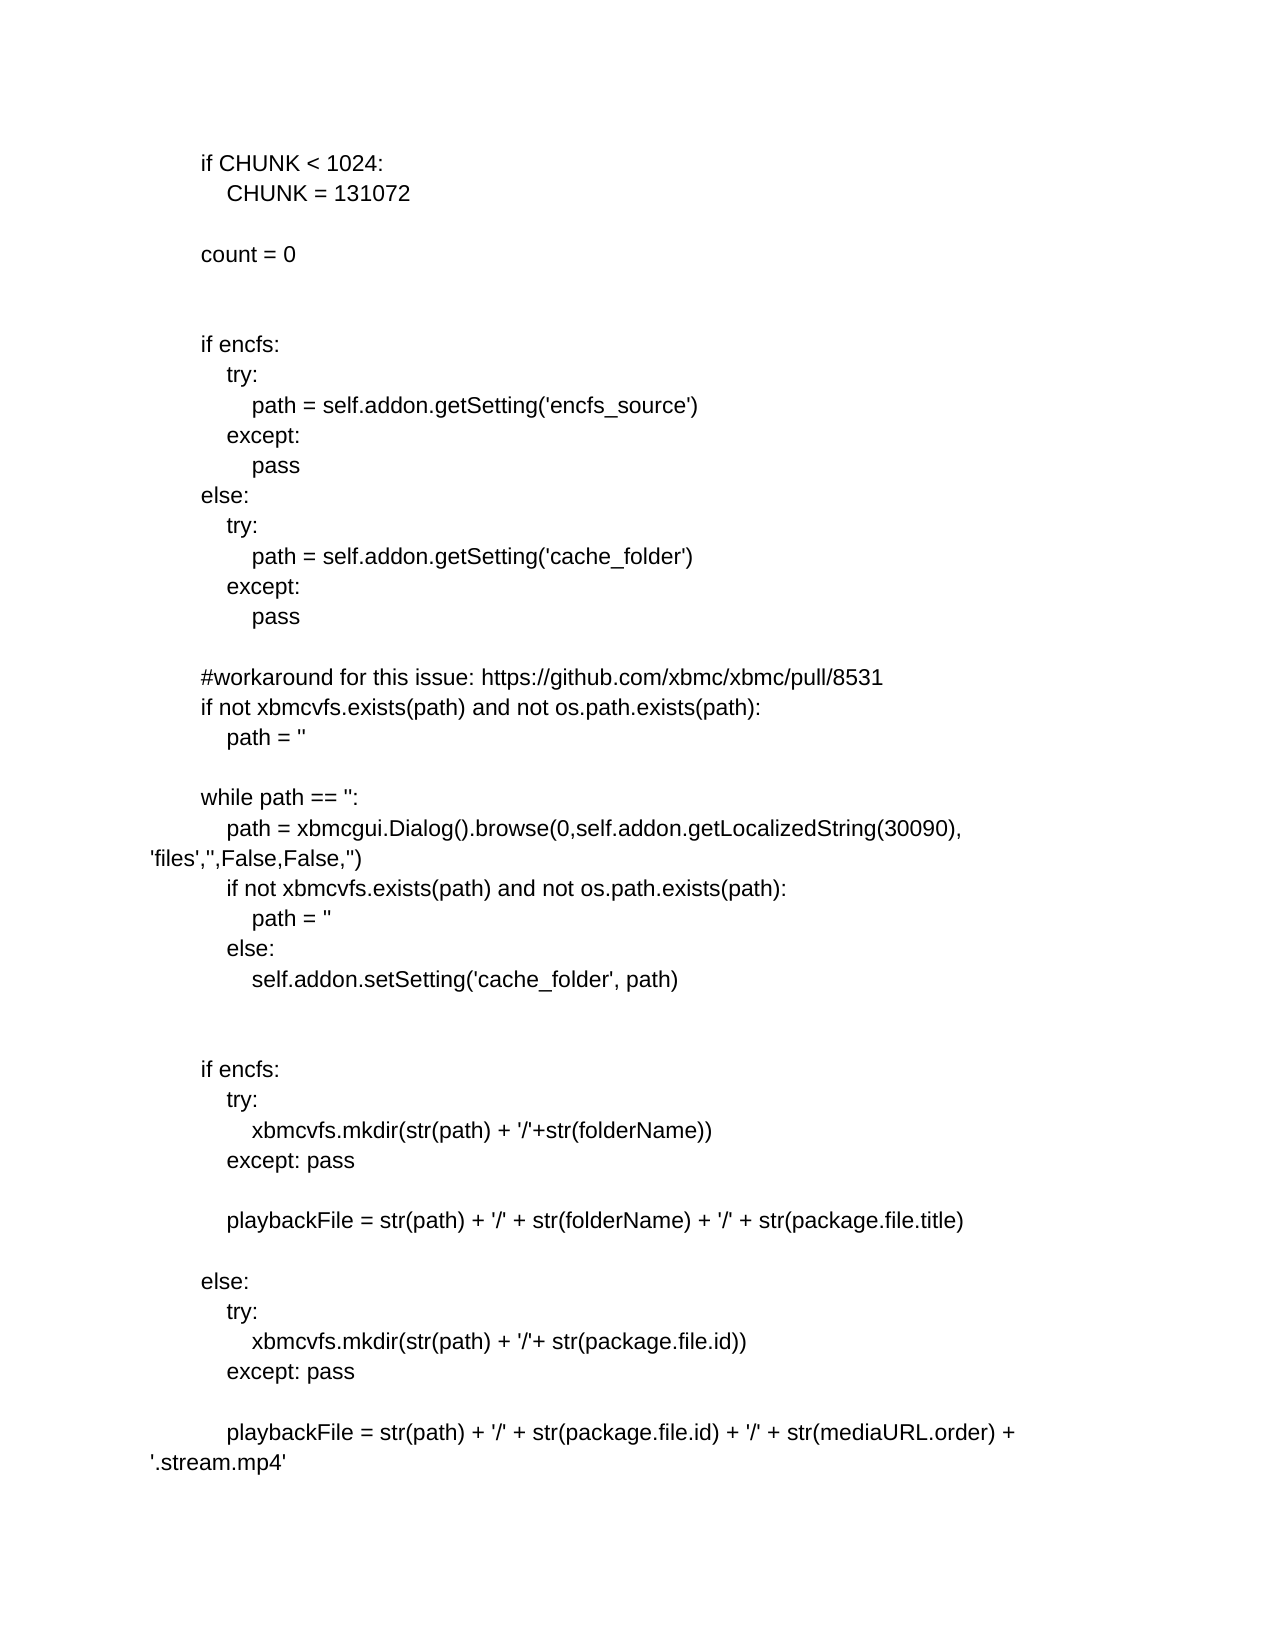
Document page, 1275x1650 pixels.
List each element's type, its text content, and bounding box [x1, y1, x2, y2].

text if encfs: [150, 1056, 1125, 1083]
text except: [150, 422, 1125, 448]
text if not xbmcvfs.exists(path) and not os.path.exists(path): [150, 875, 1125, 901]
text #workaround for this issue: https://github.com/xbmc/xbmc/pull/8531 [150, 663, 1125, 690]
text else: [150, 482, 1125, 509]
text try: [150, 512, 1125, 539]
text try: [150, 1086, 1125, 1113]
text else: [150, 1268, 1125, 1294]
text try: [150, 361, 1125, 388]
text if not xbmcvfs.exists(path) and not os.path.exists(path): [150, 694, 1125, 720]
text try: [150, 1298, 1125, 1324]
text count = 0 [150, 241, 1125, 267]
text playbackFile = str(path) + '/' + str(package.file.id) + '/' + str(mediaURL.order) + '.stream.mp4' [150, 1419, 1125, 1475]
text xbmcvfs.mkdir(str(path) + '/'+ str(package.file.id)) [150, 1328, 1125, 1354]
text if CHUNK < 1024: [150, 150, 1125, 176]
text xbmcvfs.mkdir(str(path) + '/'+str(folderName)) [150, 1117, 1125, 1143]
text path = '' [150, 905, 1125, 932]
text pass [150, 452, 1125, 478]
text while path == '': [150, 784, 1125, 811]
text except: pass [150, 1147, 1125, 1173]
text except: pass [150, 1358, 1125, 1385]
text CHUNK = 131072 [150, 180, 1125, 207]
text self.addon.setSetting('cache_folder', path) [150, 966, 1125, 992]
text else: [150, 935, 1125, 962]
text path = xbmcgui.Dialog().browse(0,self.addon.getLocalizedString(30090), 'files','',False,False,'') [150, 814, 1125, 871]
text path = self.addon.getSetting('cache_folder') [150, 543, 1125, 569]
text path = self.addon.getSetting('encfs_source') [150, 392, 1125, 418]
text if encfs: [150, 331, 1125, 358]
text pass [150, 603, 1125, 629]
text path = '' [150, 724, 1125, 750]
text except: [150, 573, 1125, 599]
text playbackFile = str(path) + '/' + str(folderName) + '/' + str(package.file.title) [150, 1207, 1125, 1234]
